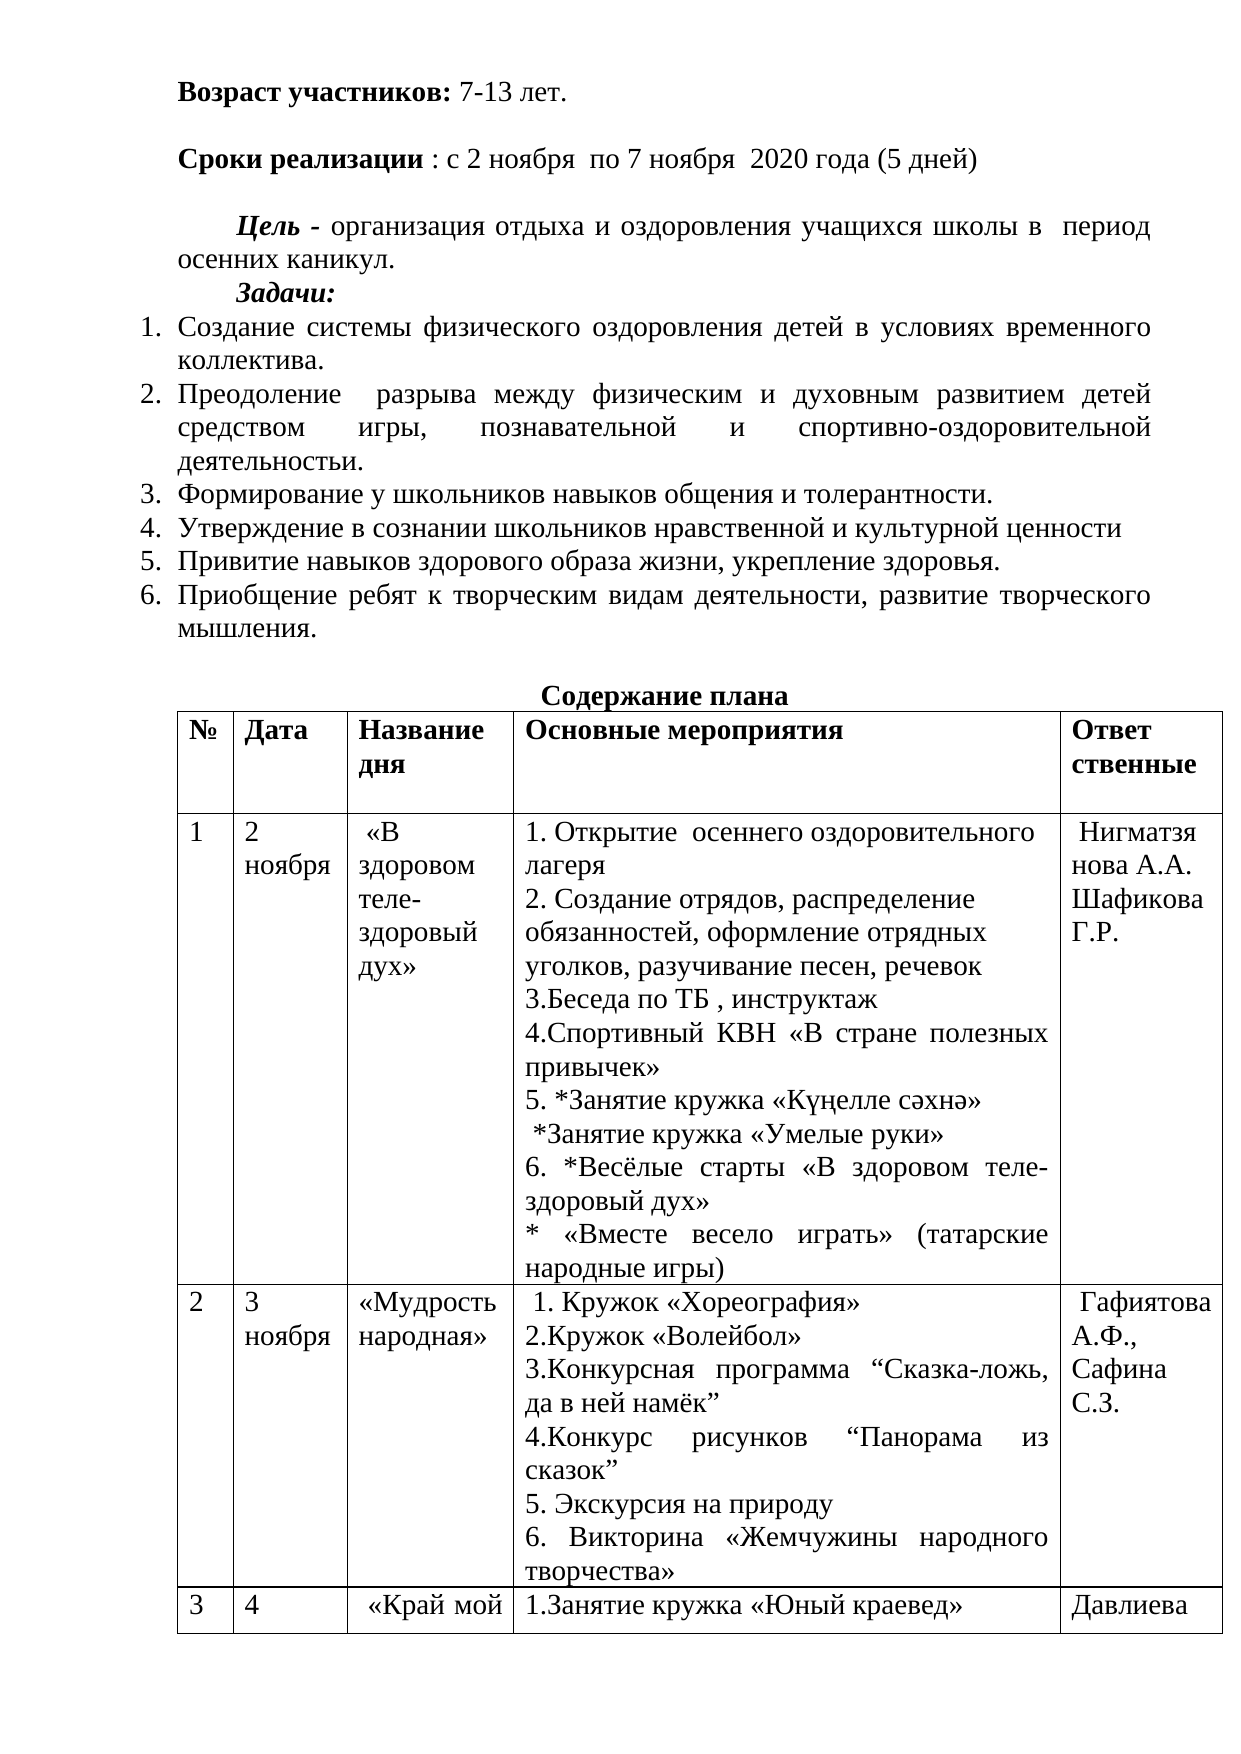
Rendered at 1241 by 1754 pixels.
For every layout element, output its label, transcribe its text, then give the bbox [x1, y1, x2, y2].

table_cell Гафиятова А.Ф., Сафина С.З. [1061, 1285, 1222, 1586]
table_cell 1. Кружок «Хореография» 2.Кружок «Волейбол» 3.Конкурсная программа “Сказка-ложь, да в ней намёк” 4.Конкурс рисунков “Панорама из сказок” 5. Экскурсия на природу 6. Викторина «Жемчужины народного творчества» [514, 1285, 1060, 1586]
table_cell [348, 1588, 513, 1633]
text Задачи: [177, 275, 1152, 309]
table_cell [1061, 1588, 1222, 1633]
table_cell «Мудрость народная» [348, 1285, 513, 1586]
table_cell 4 ноября [234, 1588, 347, 1633]
text Цель - организация отдыха и оздоровления учащихся школы в период осенних каникул. [177, 208, 1152, 275]
table_header Ответ ственные [1061, 712, 1222, 813]
table_cell 1 [178, 814, 233, 1283]
table_cell 3 ноября [234, 1285, 347, 1586]
list Преодоление разрыва между физическим и духовным развитием детей средством игры, познавательной и спортивно-оздоровительной деятельностьи. [140, 376, 1152, 476]
table_cell 1. Открытие осеннего оздоровительного лагеря 2. Создание отрядов, распределение обязанностей, оформление отрядных уголков, разучивание песен, речевок 3.Беседа по ТБ , инструктаж 4.Спортивный КВН «В стране полезных привычек» 5. *Занятие кружка «Күңелле сәхнә» *Занятие кружка «Умелые руки» 6. *Весёлые старты «В здоровом теле-здоровый дух» * «Вместе весело играть» (татарские народные игры) [514, 814, 1060, 1283]
text Содержание плана [177, 678, 1152, 711]
list Привитие навыков здорового образа жизни, укрепление здоровья. [140, 543, 1152, 577]
list Утверждение в сознании школьников нравственной и культурной ценности [140, 510, 1152, 543]
table_cell 2 ноября [234, 814, 347, 1283]
table_cell Нигматзя нова А.А. Шафикова Г.Р. [1061, 814, 1222, 1283]
table_header Название дня [348, 712, 513, 813]
text Сроки реализации : с 2 ноября по 7 ноября 2020 года (5 дней) [177, 141, 1152, 174]
table_header № [178, 712, 233, 813]
list Создание системы физического оздоровления детей в условиях временного коллектива. [140, 309, 1152, 376]
table_header Дата [234, 712, 347, 813]
list Формирование у школьников навыков общения и толерантности. [140, 476, 1152, 510]
table_cell 3 [178, 1588, 233, 1633]
list Приобщение ребят к творческим видам деятельности, развитие творческого мышления. [140, 577, 1152, 644]
table_cell «В здоровом теле-здоровый дух» [348, 814, 513, 1283]
text Возраст участников: 7-13 лет. [177, 74, 1152, 107]
table_cell 2 [178, 1285, 233, 1586]
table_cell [514, 1588, 1060, 1633]
table_header Основные мероприятия [514, 712, 1060, 813]
